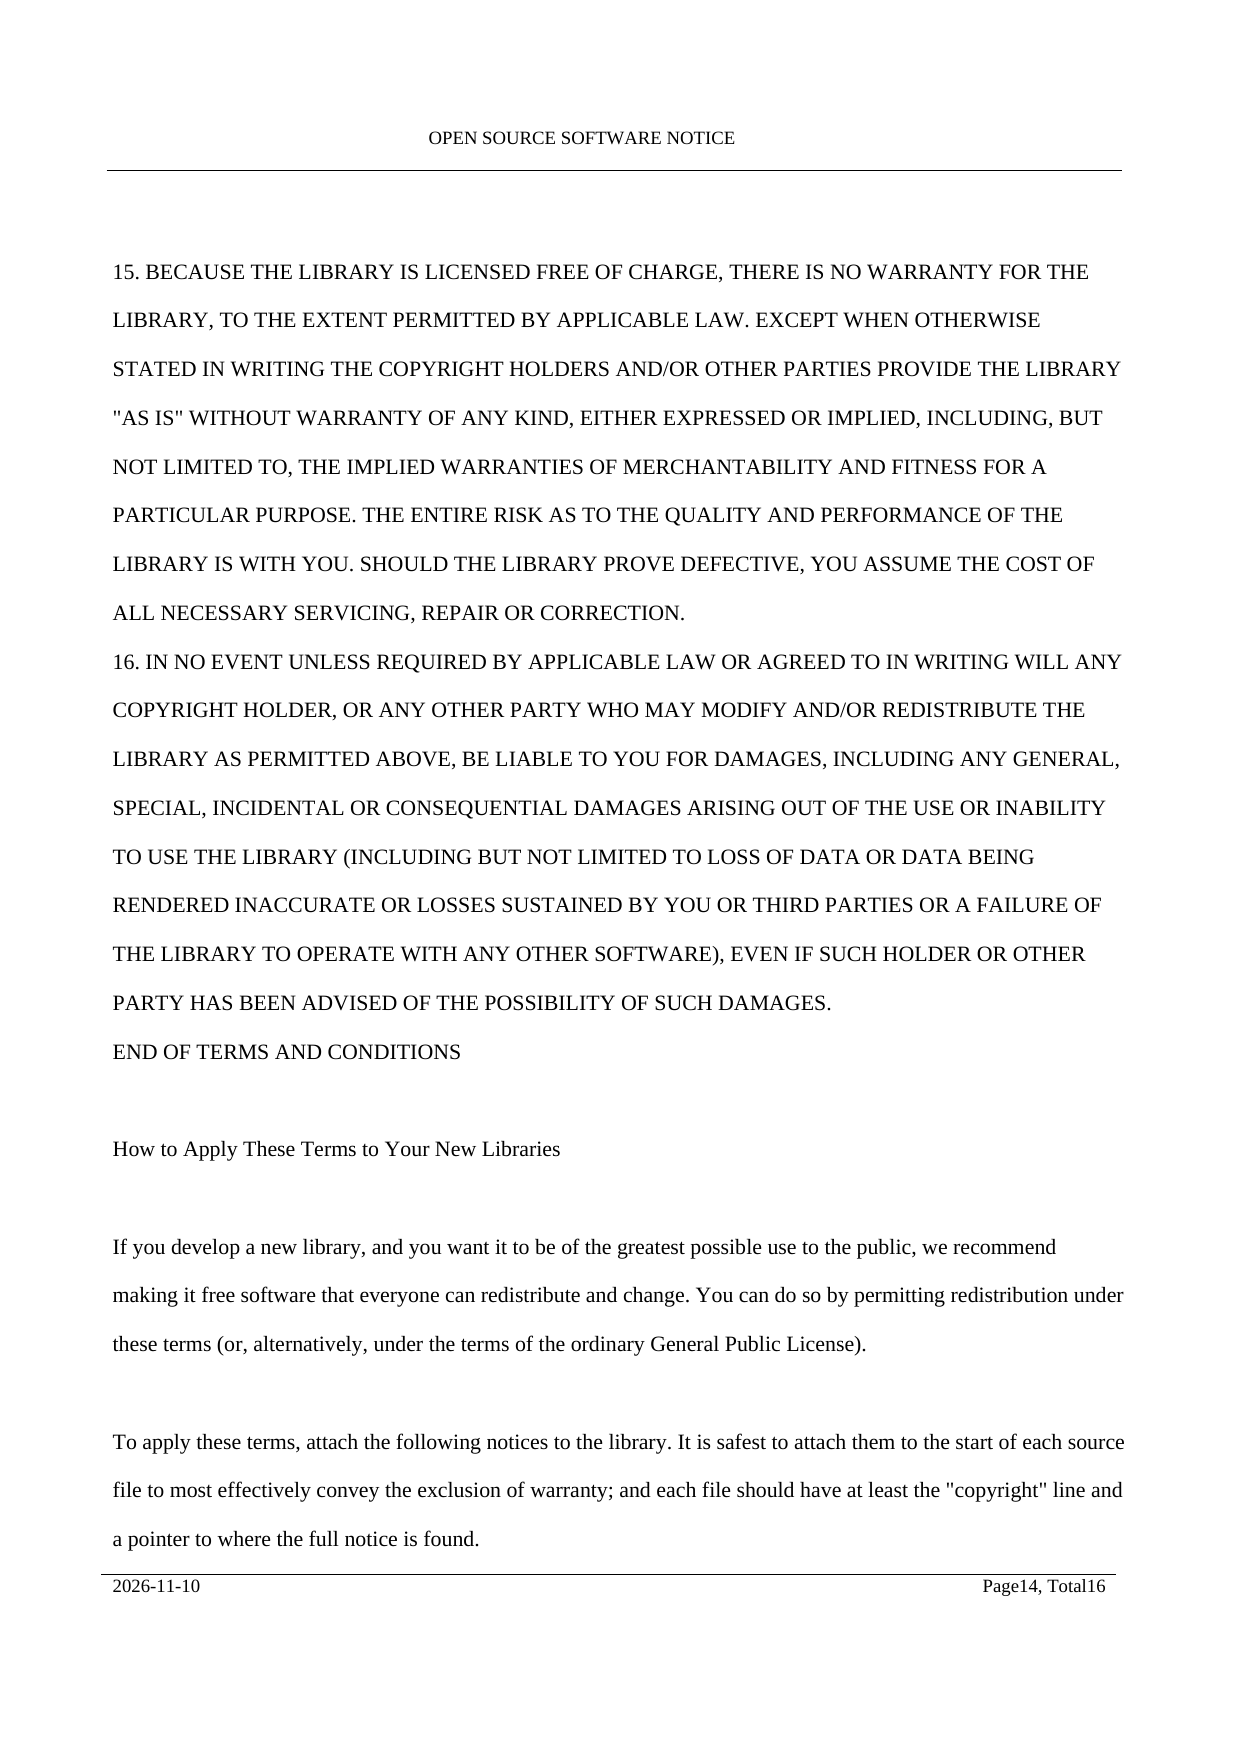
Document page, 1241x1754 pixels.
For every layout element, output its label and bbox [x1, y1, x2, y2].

text [112, 206, 1128, 1555]
